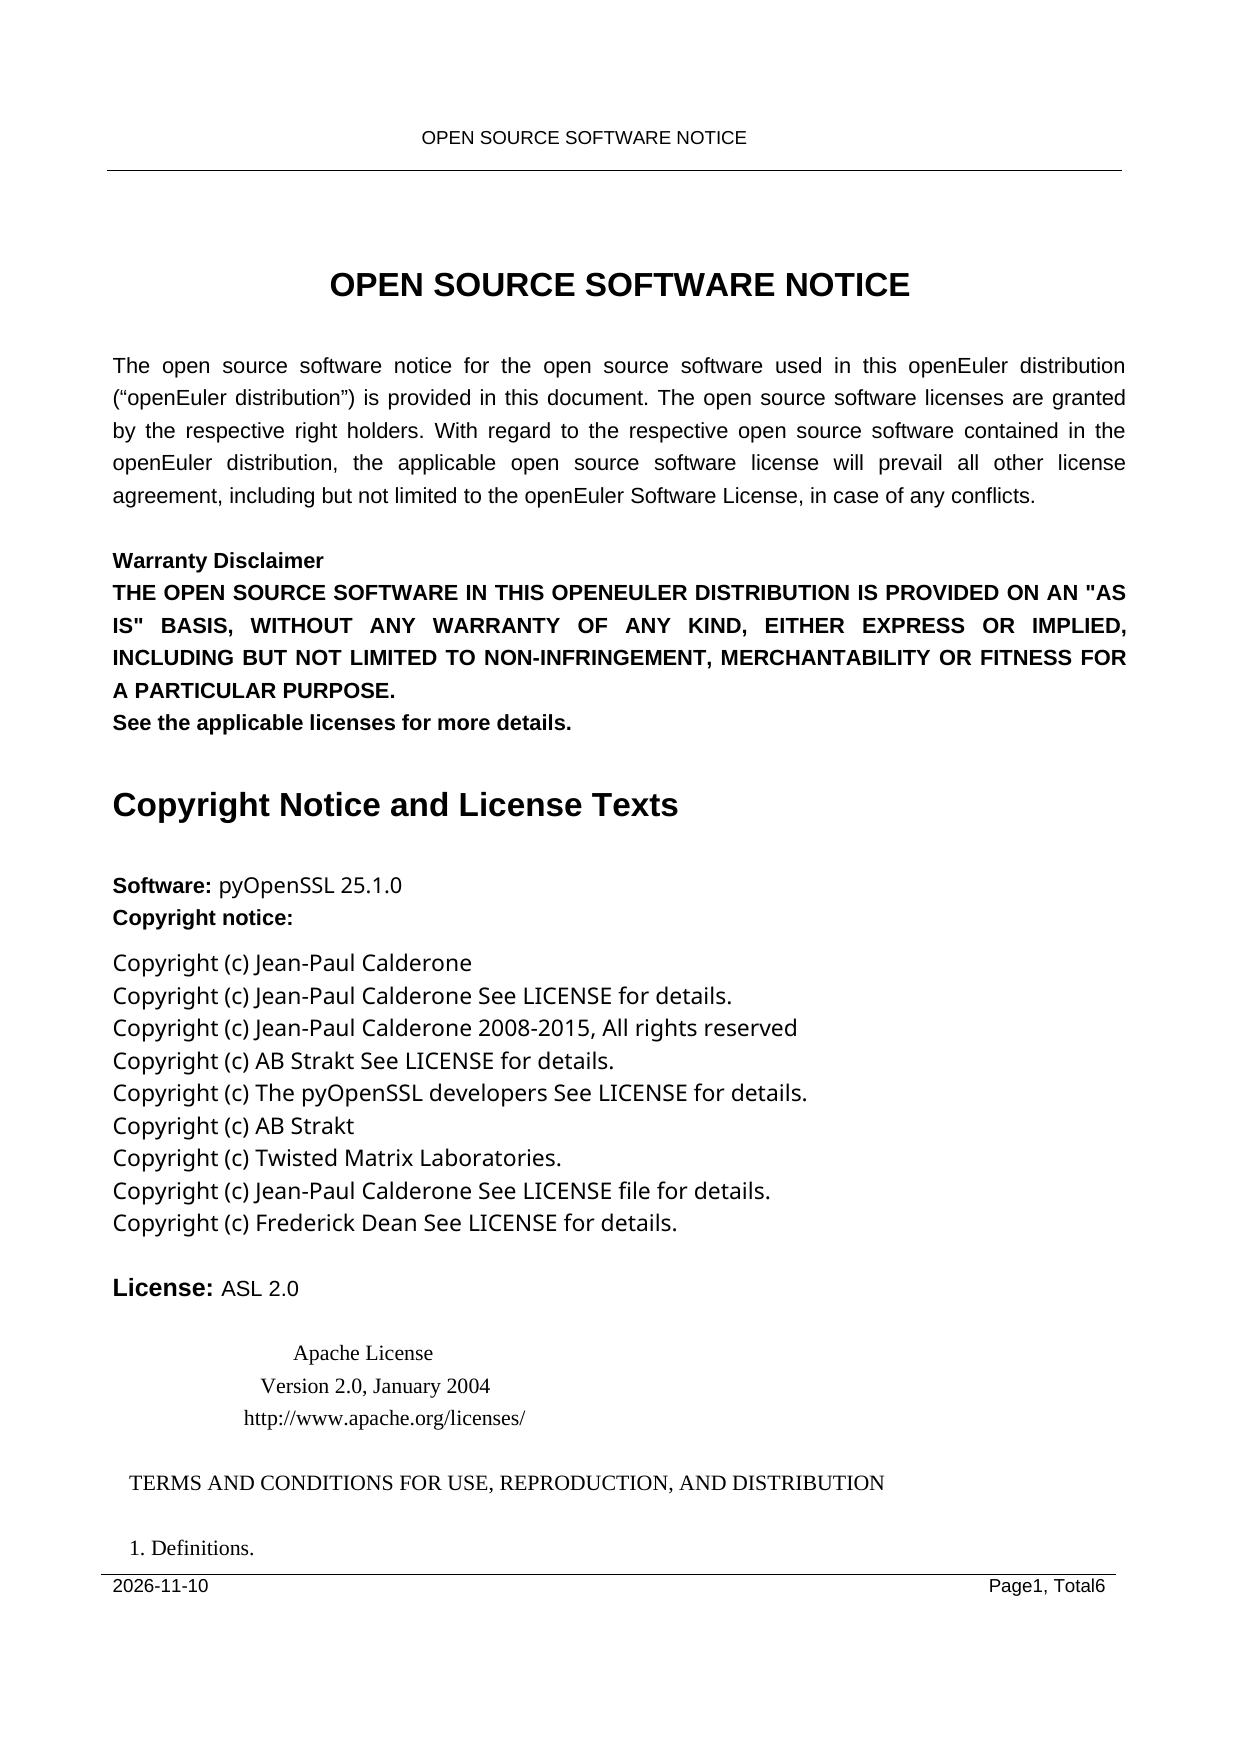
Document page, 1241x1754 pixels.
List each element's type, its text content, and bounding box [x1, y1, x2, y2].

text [112, 1304, 1128, 1564]
text Warranty Disclaimer [112, 544, 1128, 576]
text License: ASL 2.0 [112, 1272, 1128, 1304]
text Copyright (c) Jean-Paul Calderone Copyright (c) Jean-Paul Calderone See LICENSE for details. Copyright (c) Jean-Paul Calderone 2008-2015, All rights reserved Copyright (c) AB Strakt See LICENSE for details. Copyright (c) The pyOpenSSL developers See LICENSE for details. Copyright (c) AB Strakt Copyright (c) Twisted Matrix Laboratories. Copyright (c) Jean-Paul Calderone See LICENSE file for details. Copyright (c) Frederick Dean See LICENSE for details. [112, 947, 1128, 1272]
text Copyright Notice and License Texts [112, 771, 1128, 836]
text OPEN SOURCE SOFTWARE NOTICE [112, 251, 1128, 316]
title Software: pyOpenSSL 25.1.0 [112, 869, 1128, 901]
text The open source software notice for the open source software used in this openEuler distribution (“openEuler distribution”) is provided in this document. The open source software licenses are granted by the respective right holders. With regard to the respective open source software contained in the openEuler distribution, the applicable open source software license will prevail all other license agreement, including but not limited to the openEuler Software License, in case of any conflicts. [112, 349, 1128, 511]
text THE OPEN SOURCE SOFTWARE IN THIS OPENEULER DISTRIBUTION IS PROVIDED ON AN "AS IS" BASIS, WITHOUT ANY WARRANTY OF ANY KIND, EITHER EXPRESS OR IMPLIED, INCLUDING BUT NOT LIMITED TO NON-INFRINGEMENT, MERCHANTABILITY OR FITNESS FOR A PARTICULAR PURPOSE. See the applicable licenses for more details. [112, 576, 1128, 739]
text Copyright notice: [112, 901, 1128, 934]
